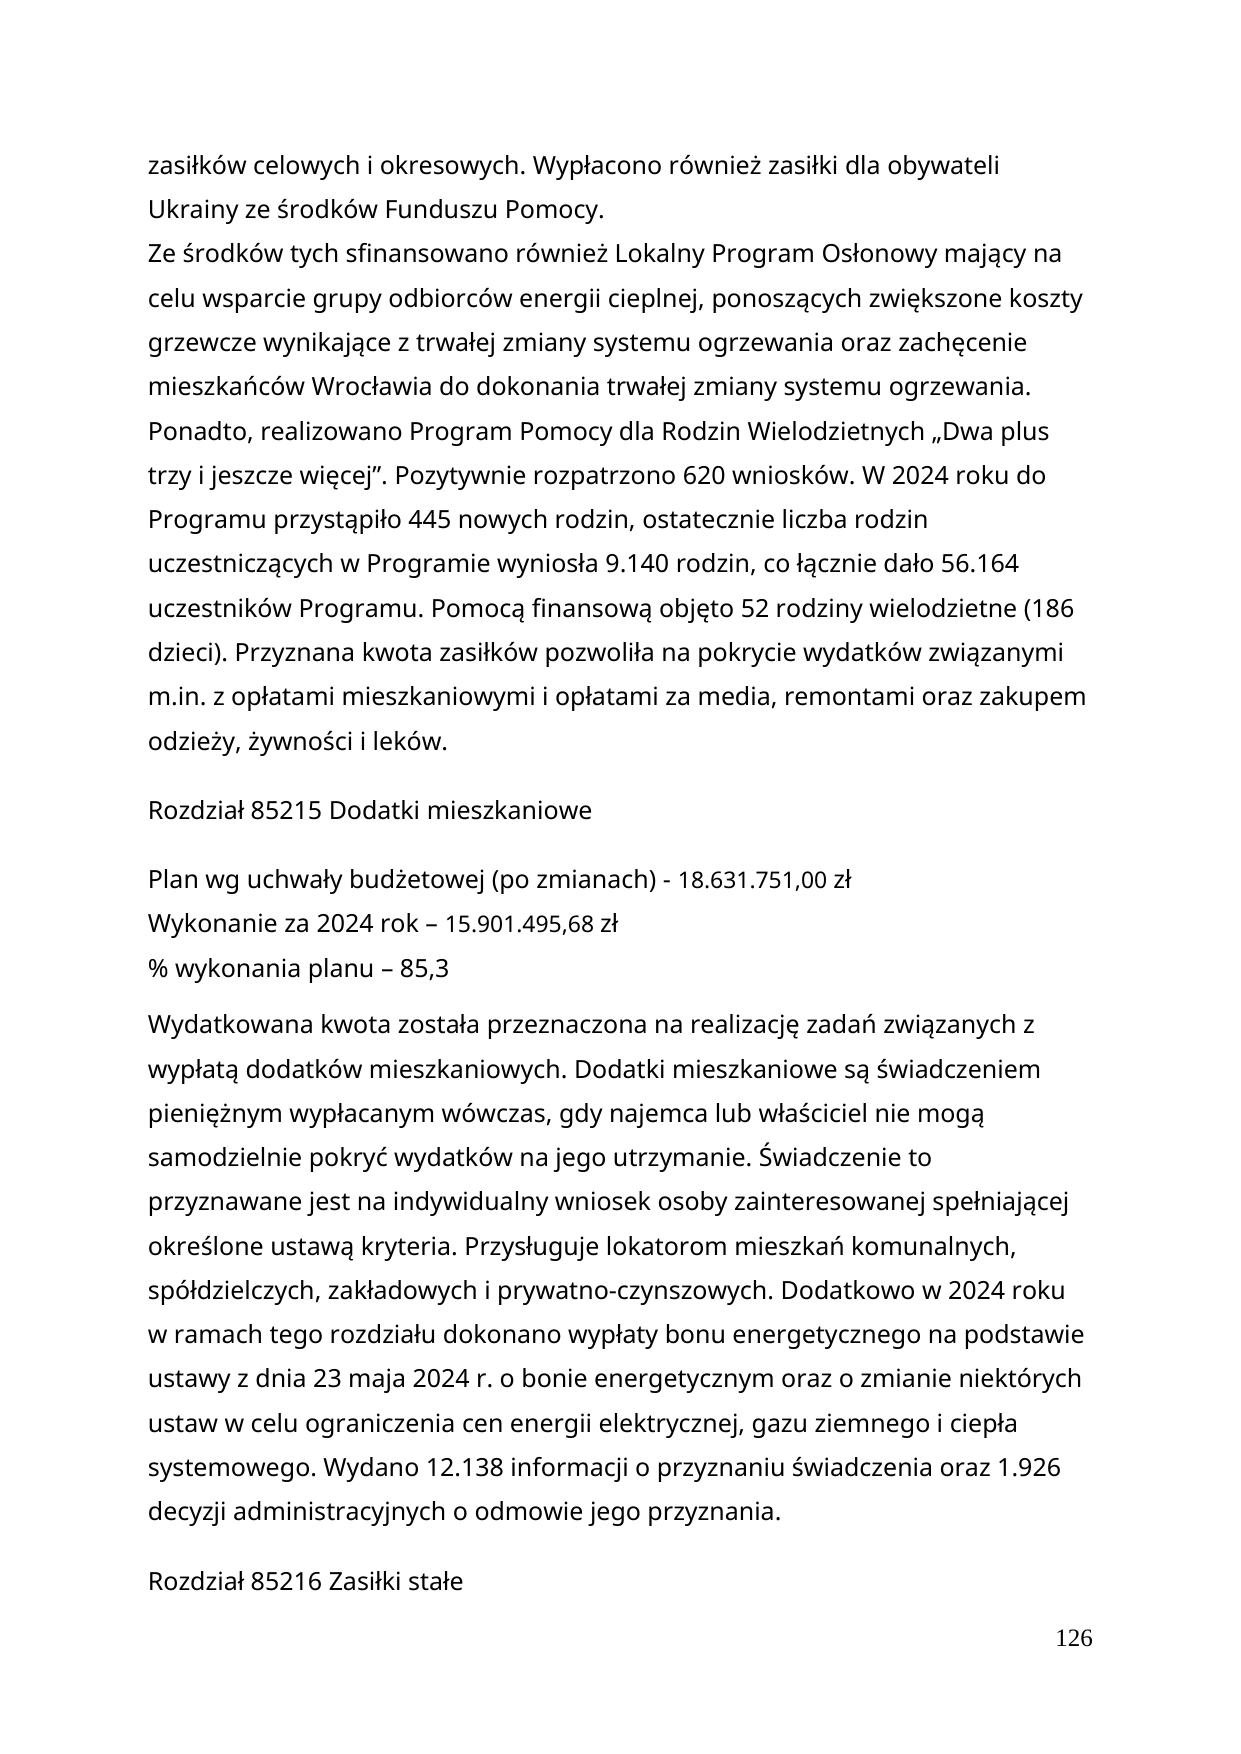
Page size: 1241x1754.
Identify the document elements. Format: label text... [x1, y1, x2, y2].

text Rozdział 85215 Dodatki mieszkaniowe [148, 792, 1093, 826]
text Plan wg uchwały budżetowej (po zmianach) - 18.631.751,00 zł [148, 862, 1093, 896]
text % wykonania planu – 85,3 [148, 950, 1093, 984]
text Ze środków tych sfinansowano również Lokalny Program Osłonowy mający na celu wsparcie grupy odbiorców energii cieplnej, ponoszących zwiększone koszty grzewcze wynikające z trwałej zmiany systemu ogrzewania oraz zachęcenie mieszkańców Wrocławia do dokonania trwałej zmiany systemu ogrzewania. Ponadto, realizowano Program Pomocy dla Rodzin Wielodzietnych „Dwa plus trzy i jeszcze więcej”. Pozytywnie rozpatrzono 620 wniosków. W 2024 roku do Programu przystąpiło 445 nowych rodzin, ostatecznie liczba rodzin uczestniczących w Programie wyniosła 9.140 rodzin, co łącznie dało 56.164 uczestników Programu. Pomocą finansową objęto 52 rodziny wielodzietne (186 dzieci). Przyznana kwota zasiłków pozwoliła na pokrycie wydatków związanymi m.in. z opłatami mieszkaniowymi i opłatami za media, remontami oraz zakupem odzieży, żywności i leków. [148, 236, 1093, 757]
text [148, 148, 1093, 226]
text Wykonanie za 2024 rok – 15.901.495,68 zł [148, 906, 1093, 940]
text Rozdział 85216 Zasiłki stałe [148, 1563, 1093, 1597]
text Wydatkowana kwota została przeznaczona na realizację zadań związanych z wypłatą dodatków mieszkaniowych. Dodatki mieszkaniowe są świadczeniem pieniężnym wypłacanym wówczas, gdy najemca lub właściciel nie mogą samodzielnie pokryć wydatków na jego utrzymanie. Świadczenie to przyznawane jest na indywidualny wniosek osoby zainteresowanej spełniającej określone ustawą kryteria. Przysługuje lokatorom mieszkań komunalnych, spółdzielczych, zakładowych i prywatno-czynszowych. Dodatkowo w 2024 roku w ramach tego rozdziału dokonano wypłaty bonu energetycznego na podstawie ustawy z dnia 23 maja 2024 r. o bonie energetycznym oraz o zmianie niektórych ustaw w celu ograniczenia cen energii elektrycznej, gazu ziemnego i ciepła systemowego. Wydano 12.138 informacji o przyznaniu świadczenia oraz 1.926 decyzji administracyjnych o odmowie jego przyznania. [148, 1007, 1093, 1528]
